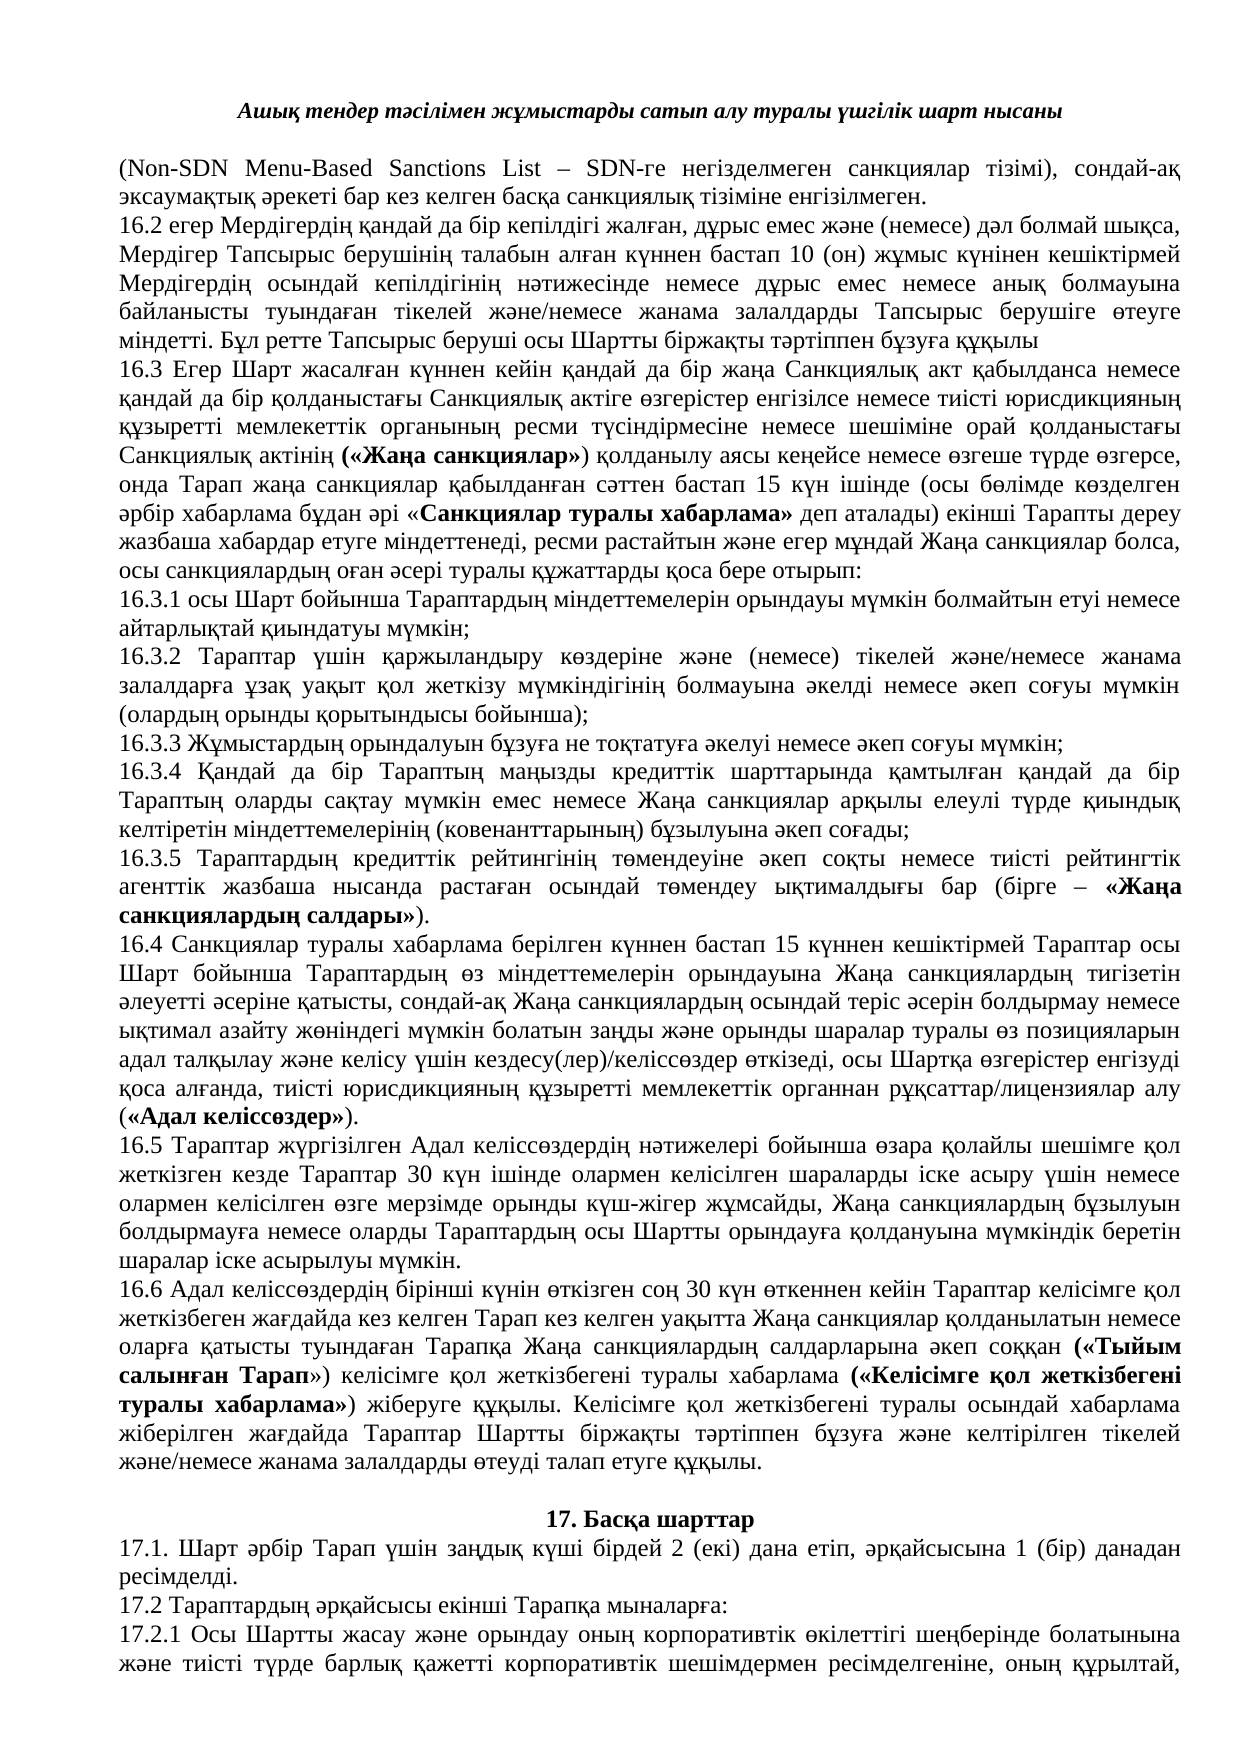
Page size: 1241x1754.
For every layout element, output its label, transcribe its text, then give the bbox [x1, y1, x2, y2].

text 16.3.5 Тараптардың кредиттік рейтингінің төмендеуіне әкеп соқты немесе тиісті рейтингтік агенттік жазбаша нысанда растаған осындай төмендеу ықтималдығы бар (бірге – «Жаңа санкциялардың салдары»). [119, 843, 1182, 929]
text 16.3 Егер Шарт жасалған күннен кейін қандай да бір жаңа Санкциялық акт қабылданса немесе қандай да бір қолданыстағы Санкциялық актіге өзгерістер енгізілсе немесе тиісті юрисдикцияның құзыретті мемлекеттік органының ресми түсіндірмесіне немесе шешіміне орай қолданыстағы Санкциялық актінің («Жаңа санкциялар») қолданылу аясы кеңейсе немесе өзгеше түрде өзгерсе, онда Тарап жаңа санкциялар қабылданған сәттен бастап 15 күн ішінде (осы бөлімде көзделген әрбір хабарлама бұдан әрі «Санкциялар туралы хабарлама» деп аталады) екінші Тарапты дереу жазбаша хабардар етуге міндеттенеді, ресми растайтын және егер мұндай Жаңа санкциялар болса, осы санкциялардың оған әсері туралы құжаттарды қоса бере отырып: [119, 354, 1182, 584]
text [119, 153, 1182, 210]
text 17.1. Шарт әрбір Тарап үшін заңдық күші бірдей 2 (екі) дана етіп, әрқайсысына 1 (бір) данадан ресімделді. [119, 1533, 1182, 1590]
text 16.3.3 Жұмыстардың орындалуын бұзуға не тоқтатуға әкелуі немесе әкеп соғуы мүмкін; [119, 728, 1182, 756]
text 16.4 Санкциялар туралы хабарлама берілген күннен бастап 15 күннен кешіктірмей Тараптар осы Шарт бойынша Тараптардың өз міндеттемелерін орындауына Жаңа санкциялардың тигізетін әлеуетті әсеріне қатысты, сондай-ақ Жаңа санкциялардың осындай теріс әсерін болдырмау немесе ықтимал азайту жөніндегі мүмкін болатын заңды және орынды шаралар туралы өз позицияларын адал талқылау және келісу үшін кездесу(лер)/келіссөздер өткізеді, осы Шартқа өзгерістер енгізуді қоса алғанда, тиісті юрисдикцияның құзыретті мемлекеттік органнан рұқсаттар/лицензиялар алу («Адал келіссөздер»). [119, 929, 1182, 1130]
text 16.6 Адал келіссөздердің бірінші күнін өткізген соң 30 күн өткеннен кейін Тараптар келісімге қол жеткізбеген жағдайда кез келген Тарап кез келген уақытта Жаңа санкциялар қолданылатын немесе оларға қатысты туындаған Тарапқа Жаңа санкциялардың салдарларына әкеп соққан («Тыйым салынған Тарап») келісімге қол жеткізбегені туралы хабарлама («Келісімге қол жеткізбегені туралы хабарлама») жіберуге құқылы. Келісімге қол жеткізбегені туралы осындай хабарлама жіберілген жағдайда Тараптар Шартты біржақты тәртіппен бұзуға және келтірілген тікелей және/немесе жанама залалдарды өтеуді талап етуге құқылы. [119, 1274, 1182, 1475]
text 16.3.4 Қандай да бір Тараптың маңызды кредиттік шарттарында қамтылған қандай да бір Тараптың оларды сақтау мүмкін емес немесе Жаңа санкциялар арқылы елеулі түрде қиындық келтіретін міндеттемелерінің (ковенанттарының) бұзылуына әкеп соғады; [119, 756, 1182, 843]
text 16.5 Тараптар жүргізілген Адал келіссөздердің нәтижелері бойынша өзара қолайлы шешімге қол жеткізген кезде Тараптар 30 күн ішінде олармен келісілген шараларды іске асыру үшін немесе олармен келісілген өзге мерзімде орынды күш-жігер жұмсайды, Жаңа санкциялардың бұзылуын болдырмауға немесе оларды Тараптардың осы Шартты орындауға қолдануына мүмкіндік беретін шаралар іске асырылуы мүмкін. [119, 1130, 1182, 1274]
text 17. Басқа шарттар [119, 1504, 1182, 1533]
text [119, 1619, 1182, 1676]
text 16.3.2 Тараптар үшін қаржыландыру көздеріне және (немесе) тікелей және/немесе жанама залалдарға ұзақ уақыт қол жеткізу мүмкіндігінің болмауына әкелді немесе әкеп соғуы мүмкін (олардың орынды қорытындысы бойынша); [119, 641, 1182, 728]
text 17.2 Тараптардың әрқайсысы екінші Тарапқа мыналарға: [119, 1590, 1182, 1619]
text 16.2 егер Мердігердің қандай да бір кепілдігі жалған, дұрыс емес және (немесе) дәл болмай шықса, Мердігер Тапсырыс берушінің талабын алған күннен бастап 10 (он) жұмыс күнінен кешіктірмей Мердігердің осындай кепілдігінің нәтижесінде немесе дұрыс емес немесе анық болмауына байланысты туындаған тікелей және/немесе жанама залалдарды Тапсырыс берушіге өтеуге міндетті. Бұл ретте Тапсырыс беруші осы Шартты біржақты тәртіппен бұзуға құқылы [119, 210, 1182, 354]
text 16.3.1 осы Шарт бойынша Тараптардың міндеттемелерін орындауы мүмкін болмайтын етуі немесе айтарлықтай қиындатуы мүмкін; [119, 584, 1182, 641]
